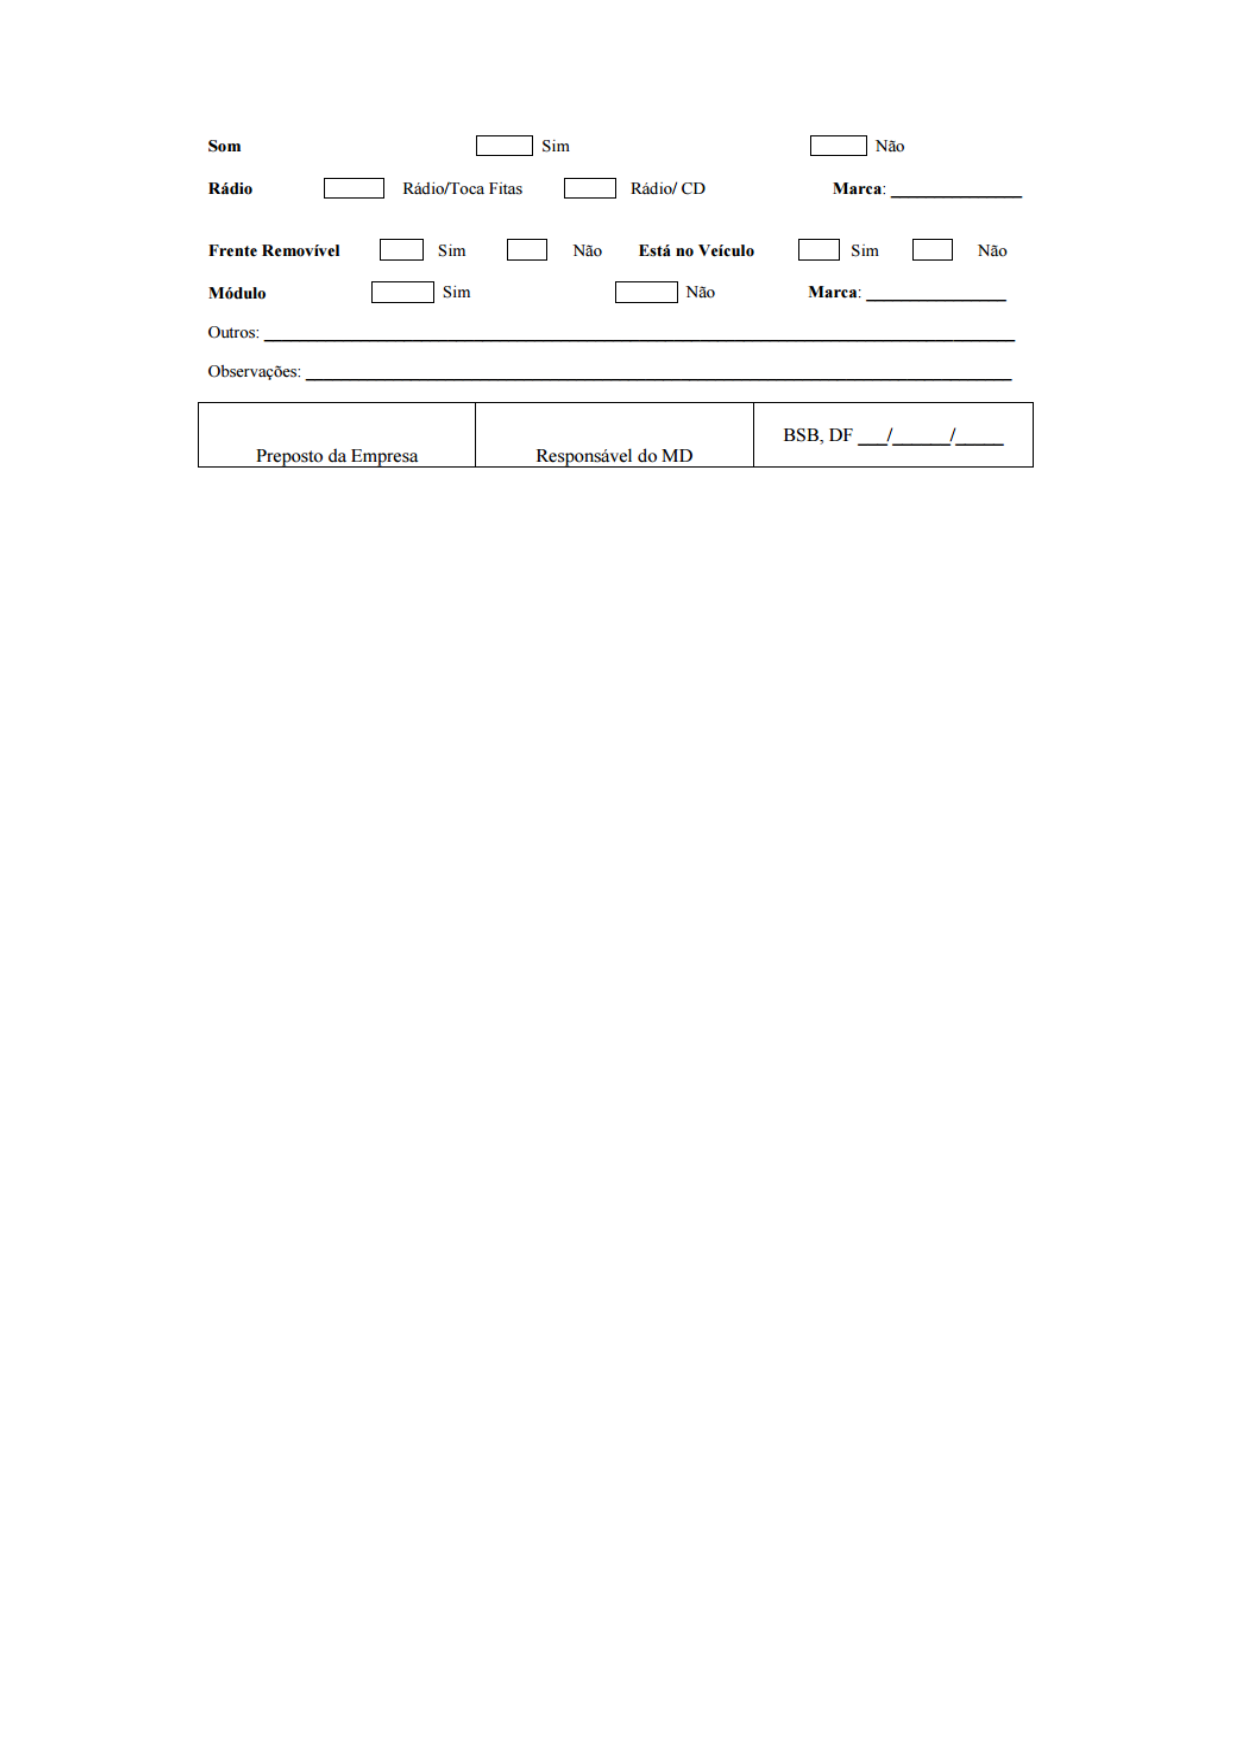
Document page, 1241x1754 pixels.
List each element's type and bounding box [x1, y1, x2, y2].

picture [181, 117, 1060, 486]
